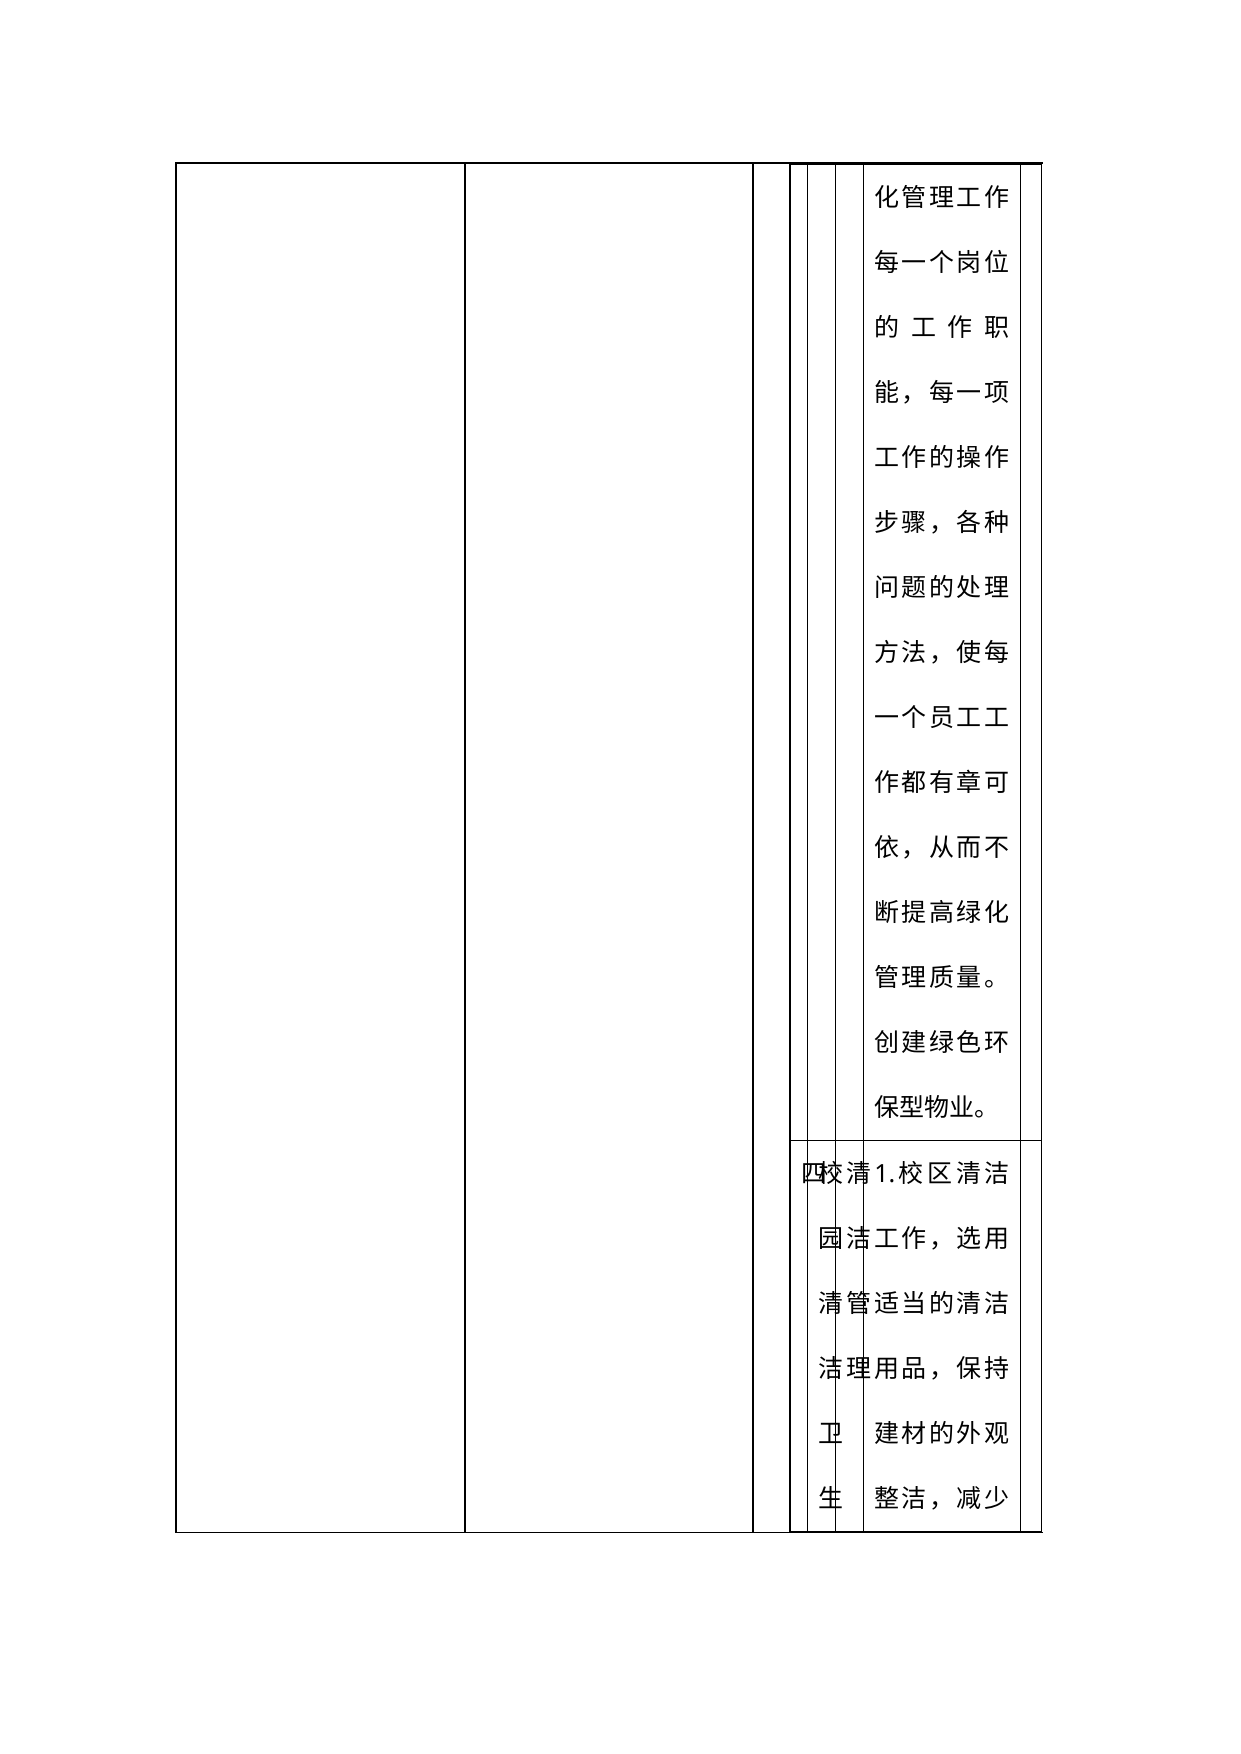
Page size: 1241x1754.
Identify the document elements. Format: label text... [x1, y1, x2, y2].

table_cell [466, 164, 752, 1532]
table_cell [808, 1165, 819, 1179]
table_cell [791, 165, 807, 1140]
table_cell 1 [177, 164, 464, 1532]
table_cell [864, 165, 1020, 1140]
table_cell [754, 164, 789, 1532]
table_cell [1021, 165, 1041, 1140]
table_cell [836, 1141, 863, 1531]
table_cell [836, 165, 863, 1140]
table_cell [864, 1141, 1020, 1531]
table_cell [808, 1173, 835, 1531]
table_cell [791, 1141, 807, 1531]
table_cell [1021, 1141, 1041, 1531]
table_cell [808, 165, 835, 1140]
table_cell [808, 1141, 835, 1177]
